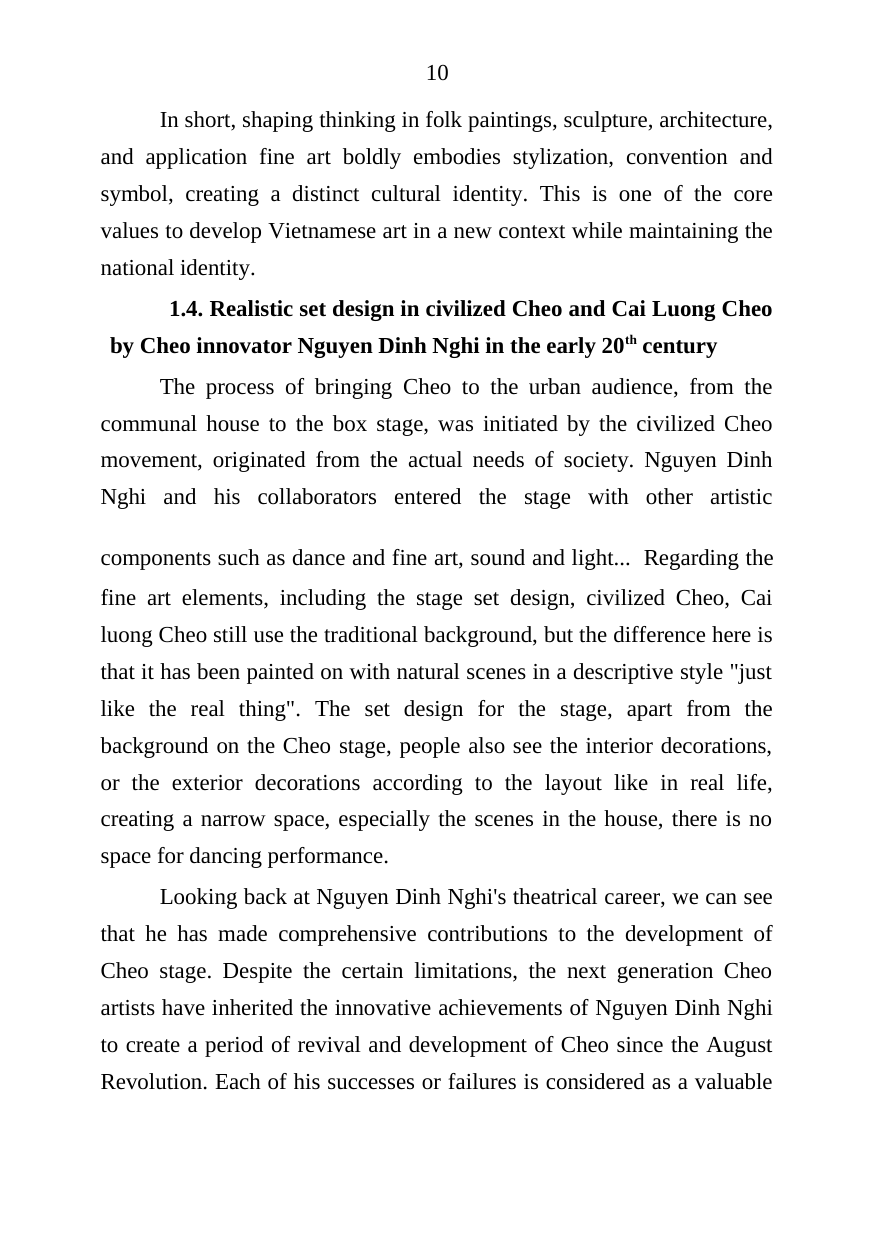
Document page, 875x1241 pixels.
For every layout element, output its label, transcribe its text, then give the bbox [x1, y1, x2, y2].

text In short, shaping thinking in folk paintings, sculpture, architecture, and application fine art boldly embodies stylization, convention and symbol, creating a distinct cultural identity. This is one of the core values to develop Vietnamese art in a new context while maintaining the national identity. [100, 106, 774, 280]
text The process of bringing Cheo to the urban audience, from the communal house to the box stage, was initiated by the civilized Cheo movement, originated from the actual needs of society. Nguyen Dinh Nghi and his collaborators entered the stage with other artistic components such as dance and fine art, sound and light... Regarding the fine art elements, including the stage set design, civilized Cheo, Cai luong Cheo still use the traditional background, but the difference here is that it has been painted on with natural scenes in a descriptive style "just like the real thing". The set design for the stage, apart from the background on the Cheo stage, people also see the interior decorations, or the exterior decorations according to the layout like in real life, creating a narrow space, especially the scenes in the house, there is no space for dancing performance. [100, 373, 774, 869]
text 1.4. Realistic set design in civilized Cheo and Cai Luong Cheo by Cheo innovator Nguyen Dinh Nghi in the early 20th century [110, 295, 774, 358]
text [100, 883, 774, 1094]
